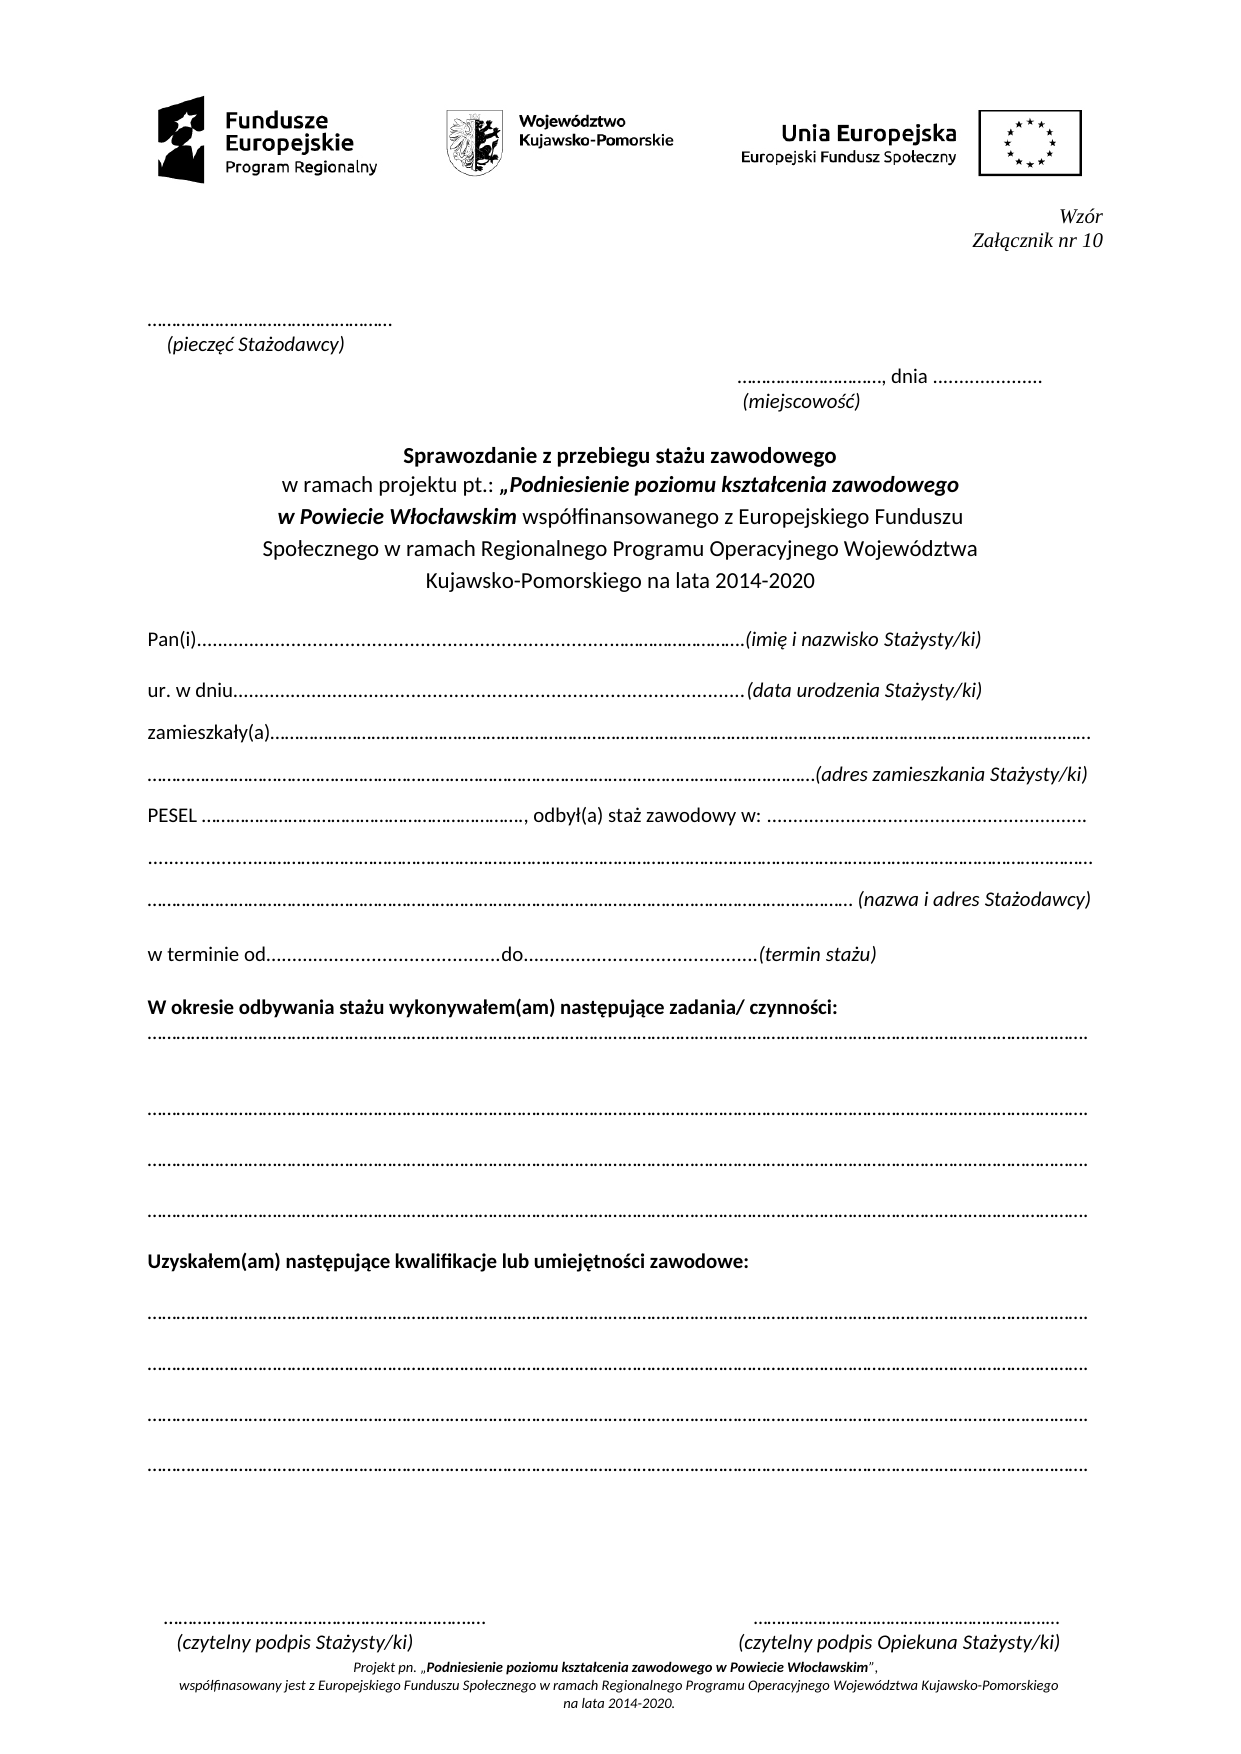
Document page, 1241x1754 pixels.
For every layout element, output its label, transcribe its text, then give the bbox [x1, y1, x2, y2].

subtitle Uzyskałem(am) następujące kwalifikacje lub umiejętności zawodowe: [147, 1248, 1103, 1273]
picture [135, 73, 1104, 204]
text Załącznik nr 10 [170, 228, 1103, 252]
text ……………………………………………………………………………………………………………………………………………………………………………. [147, 1350, 1103, 1375]
text ………………………………………………………………………………………………………………….………(adres zamieszkania Stażysty/ki) [147, 761, 1103, 786]
text …………………………, dnia ..................... [737, 363, 1103, 388]
text ……………………………………………………………………………………………………………………………………………………………………………. [147, 1197, 1103, 1223]
text (miejscowość) [742, 388, 1103, 414]
text ……………………………………………………………………………………………………………………………………………………………………………. [147, 1019, 1103, 1045]
text w terminie od do (termin stażu) [147, 941, 1103, 966]
text .....................………………………………………………………………………………………………………………………………………………………… [147, 844, 1103, 869]
text …………………………………………… [147, 306, 396, 331]
text ……………………………………………………………………………………………………………………………………………………………………………. [147, 1146, 1103, 1172]
text ……………………………………………………….… ……………………………………………………….… [135, 1604, 1059, 1629]
text Wzór [170, 204, 1103, 228]
text PESEL …………………………………………………………., odbył(a) staż zawodowy w: ............................................................. [147, 802, 1103, 828]
text ……………………………………………………………………………………………………………………………………………………………………………. [147, 1451, 1103, 1477]
text w ramach projektu pt.: „Podniesienie poziomu kształcenia zawodowego w Powiecie Włocławskim współfinansowanego z Europejskiego Funduszu Społecznego w ramach Regionalnego Programu Operacyjnego Województwa Kujawsko-Pomorskiego na lata 2014-2020 [249, 470, 992, 594]
subtitle W okresie odbywania stażu wykonywałem(am) następujące zadania/ czynności: [147, 994, 1103, 1019]
title Sprawozdanie z przebiegu stażu zawodowego [249, 442, 991, 470]
text (czytelny podpis Stażysty/ki) (czytelny podpis Opiekuna Stażysty/ki) [135, 1629, 1060, 1655]
text ……………………………………………………………………………………………………………………………………………………………………………. [147, 1401, 1103, 1426]
text (pieczęć Stażodawcy) [166, 331, 396, 357]
text ur. w dniu (data urodzenia Stażysty/ki) [147, 677, 1103, 703]
text ……………………………………………………………………………………………………………………………………………………………………………. [147, 1096, 1103, 1121]
text ……………………………………………………………………………………………………………………………………………………………………………. [147, 1299, 1103, 1324]
text ………………………………………………………………………………………………………………………………… (nazwa i adres Stażodawcy) [147, 886, 1103, 911]
text zamieszkały(a)……………………………………………………………………………………………………………………………………………………… [147, 719, 1103, 744]
text Pan(i) ……………………….(imię i nazwisko Stażysty/ki) [147, 627, 1103, 652]
